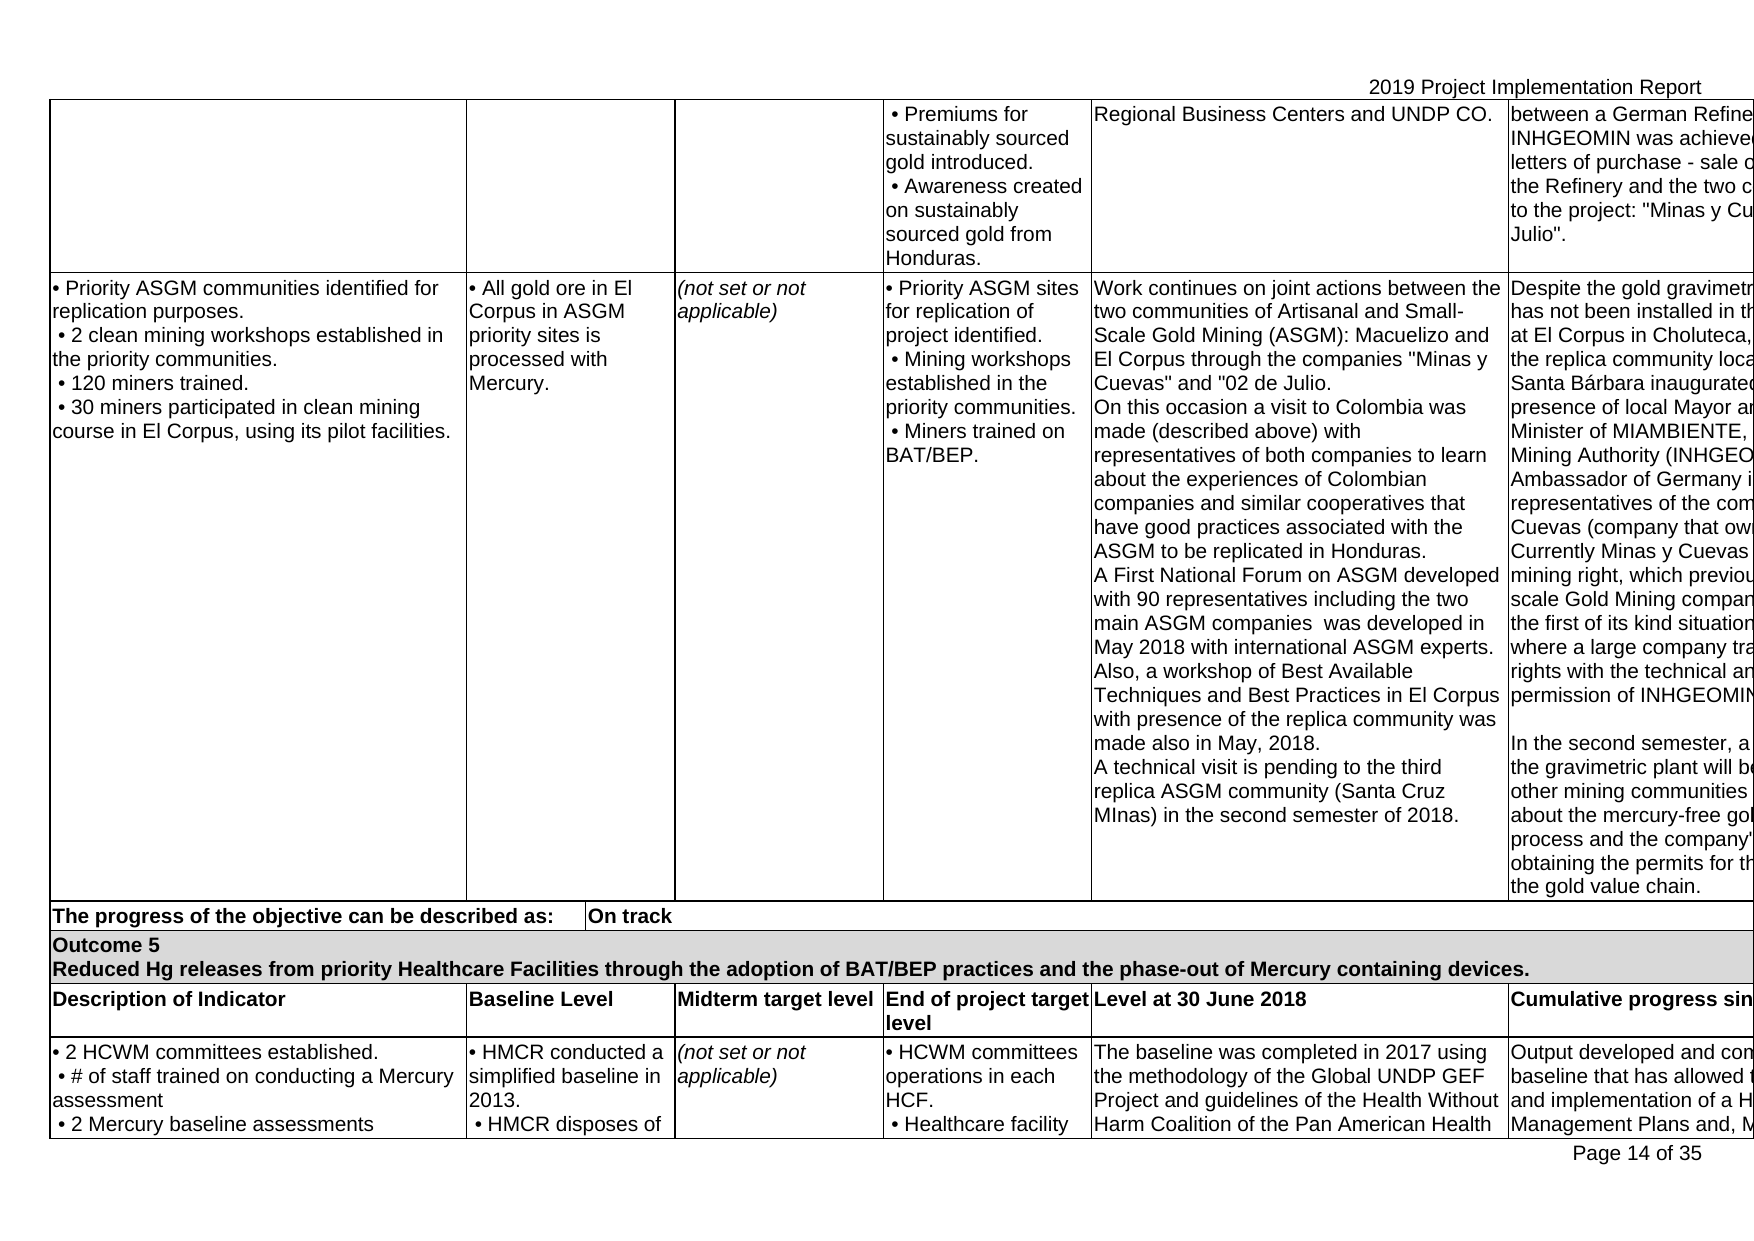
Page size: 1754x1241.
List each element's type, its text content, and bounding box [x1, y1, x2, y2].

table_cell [467, 100, 674, 272]
table_cell The progress of the objective can be described as: [51, 902, 585, 930]
table_cell Midterm target level [676, 984, 883, 1036]
table_cell End of project target level [884, 984, 1091, 1036]
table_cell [1509, 1038, 1753, 1138]
table_cell On track [586, 902, 1753, 930]
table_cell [51, 1038, 466, 1138]
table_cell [1509, 100, 1753, 272]
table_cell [1092, 100, 1508, 272]
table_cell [884, 100, 1091, 272]
table_cell Outcome 5 Reduced Hg releases from priority Healthcare Facilities through the adoption of BAT/BEP practices and the phase-out of Mercury containing devices. [51, 931, 1753, 983]
table_cell Cumulative progress since project start [1509, 984, 1753, 1036]
table_cell • Priority ASGM communities identified for replication purposes. • 2 clean mining workshops established in the priority communities. • 120 miners trained. • 30 miners participated in clean mining course in El Corpus, using its pilot facilities. [51, 273, 466, 900]
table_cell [884, 1038, 1091, 1138]
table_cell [676, 1038, 883, 1138]
table_cell • All gold ore in El Corpus in ASGM priority sites is processed with Mercury. [467, 273, 674, 900]
table_cell Level at 30 June 2018 [1092, 984, 1508, 1036]
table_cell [676, 100, 883, 272]
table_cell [51, 100, 466, 272]
table_cell Despite the gold gravimetric recovery plant has not been installed in the pilot community at El Corpus in Choluteca, on February 2019 the replica community located in Macuelizo, Santa Bárbara inaugurated its plant with the presence of local Mayor and authorities, Minister of MIAMBIENTE, Director of the Mining Authority (INHGEOMIN), Ambassador of Germany in Honduras and representatives of the company Minas y Cuevas (company that owns the plant). Currently Minas y Cuevas is pending of its mining right, which previously was of a large scale Gold Mining company (GEOMAQUE) the first of its kind situation in Honduras where a large company transfers mining rights with the technical and legal permission of INHGEOMIN. In the second semester, a technical visit to the gravimetric plant will be carried out by other mining communities in order to learn about the mercury-free gold recovery process and the company's experience of obtaining the permits for the legalization of the gold value chain. [1509, 273, 1753, 900]
table_cell (not set or not applicable) [676, 273, 883, 900]
table_cell Work continues on joint actions between the two communities of Artisanal and Small-Scale Gold Mining (ASGM): Macuelizo and El Corpus through the companies "Minas y Cuevas" and "02 de Julio. On this occasion a visit to Colombia was made (described above) with representatives of both companies to learn about the experiences of Colombian companies and similar cooperatives that have good practices associated with the ASGM to be replicated in Honduras. A First National Forum on ASGM developed with 90 representatives including the two main ASGM companies was developed in May 2018 with international ASGM experts. Also, a workshop of Best Available Techniques and Best Practices in El Corpus with presence of the replica community was made also in May, 2018. A technical visit is pending to the third replica ASGM community (Santa Cruz MInas) in the second semester of 2018. [1092, 273, 1508, 900]
table_cell Baseline Level [467, 984, 674, 1036]
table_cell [467, 1038, 674, 1138]
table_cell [1092, 1038, 1508, 1138]
table_cell • Priority ASGM sites for replication of project identified. • Mining workshops established in the priority communities. • Miners trained on BAT/BEP. [884, 273, 1091, 900]
table_cell Description of Indicator [51, 984, 466, 1036]
